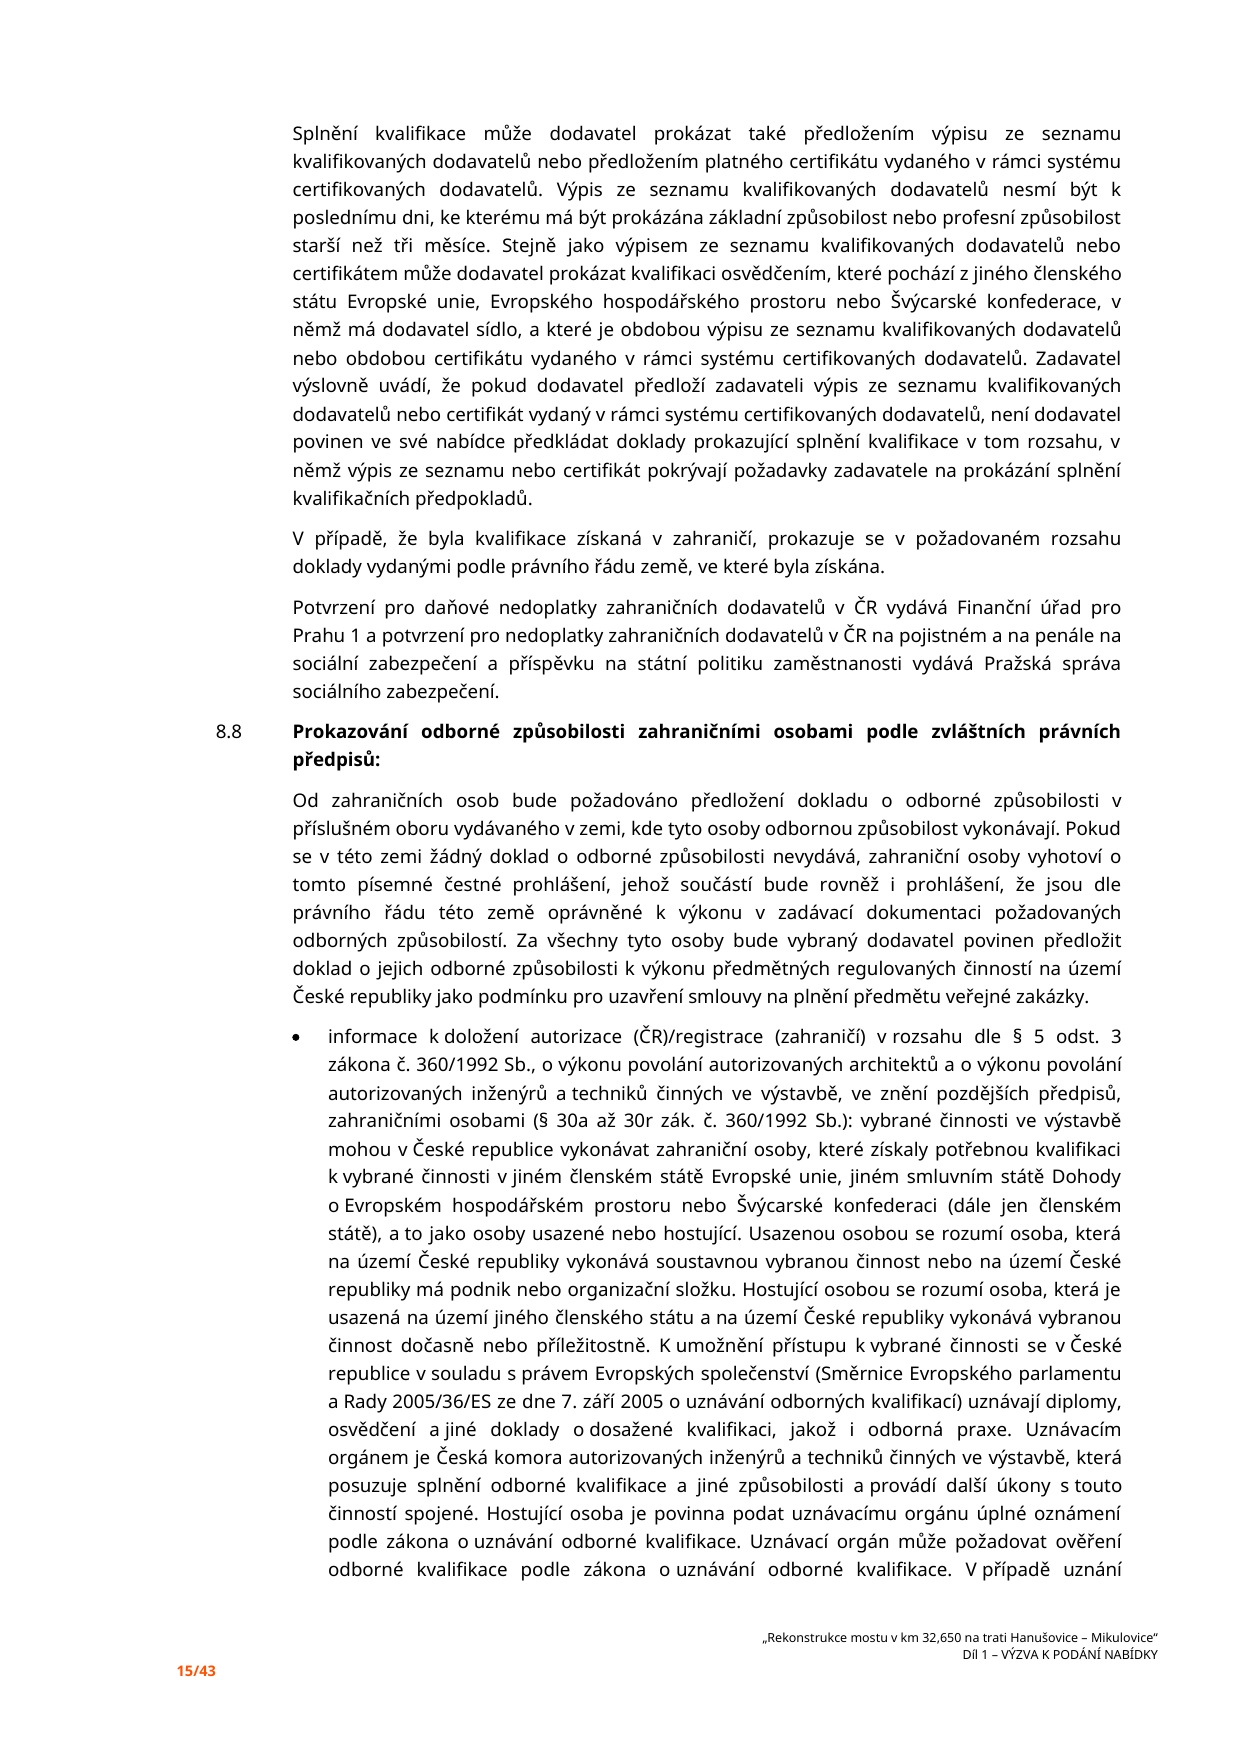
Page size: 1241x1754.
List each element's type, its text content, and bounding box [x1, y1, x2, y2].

text Od zahraničních osob bude požadováno předložení dokladu o odborné způsobilosti v příslušném oboru vydávaného v zemi, kde tyto osoby odbornou způsobilost vykonávají. Pokud se v této zemi žádný doklad o odborné způsobilosti nevydává, zahraniční osoby vyhotoví o tomto písemné čestné prohlášení, jehož součástí bude rovněž i prohlášení, že jsou dle právního řádu této země oprávněné k výkonu v zadávací dokumentaci požadovaných odborných způsobilostí. Za všechny tyto osoby bude vybraný dodavatel povinen předložit doklad o jejich odborné způsobilosti k výkonu předmětných regulovaných činností na území České republiky jako podmínku pro uzavření smlouvy na plnění předmětu veřejné zakázky. [292, 787, 1122, 1009]
text Potvrzení pro daňové nedoplatky zahraničních dodavatelů v ČR vydává Finanční úřad pro Prahu 1 a potvrzení pro nedoplatky zahraničních dodavatelů v ČR na pojistném a na penále na sociální zabezpečení a příspěvku na státní politiku zaměstnanosti vydává Pražská správa sociálního zabezpečení. [292, 594, 1122, 703]
text Prokazování odborné způsobilosti zahraničními osobami podle zvláštních právních předpisů: [216, 718, 1122, 772]
text V případě, že byla kvalifikace získaná v zahraničí, prokazuje se v požadovaném rozsahu doklady vydanými podle právního řádu země, ve které byla získána. [292, 525, 1122, 579]
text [292, 1024, 1122, 1582]
text Splnění kvalifikace může dodavatel prokázat také předložením výpisu ze seznamu kvalifikovaných dodavatelů nebo předložením platného certifikátu vydaného v rámci systému certifikovaných dodavatelů. Výpis ze seznamu kvalifikovaných dodavatelů nesmí být k poslednímu dni, ke kterému má být prokázána základní způsobilost nebo profesní způsobilost starší než tři měsíce. Stejně jako výpisem ze seznamu kvalifikovaných dodavatelů nebo certifikátem může dodavatel prokázat kvalifikaci osvědčením, které pochází z jiného členského státu Evropské unie, Evropského hospodářského prostoru nebo Švýcarské konfederace, v němž má dodavatel sídlo, a které je obdobou výpisu ze seznamu kvalifikovaných dodavatelů nebo obdobou certifikátu vydaného v rámci systému certifikovaných dodavatelů. Zadavatel výslovně uvádí, že pokud dodavatel předloží zadavateli výpis ze seznamu kvalifikovaných dodavatelů nebo certifikát vydaný v rámci systému certifikovaných dodavatelů, není dodavatel povinen ve své nabídce předkládat doklady prokazující splnění kvalifikace v tom rozsahu, v němž výpis ze seznamu nebo certifikát pokrývají požadavky zadavatele na prokázání splnění kvalifikačních předpokladů. [292, 121, 1122, 510]
